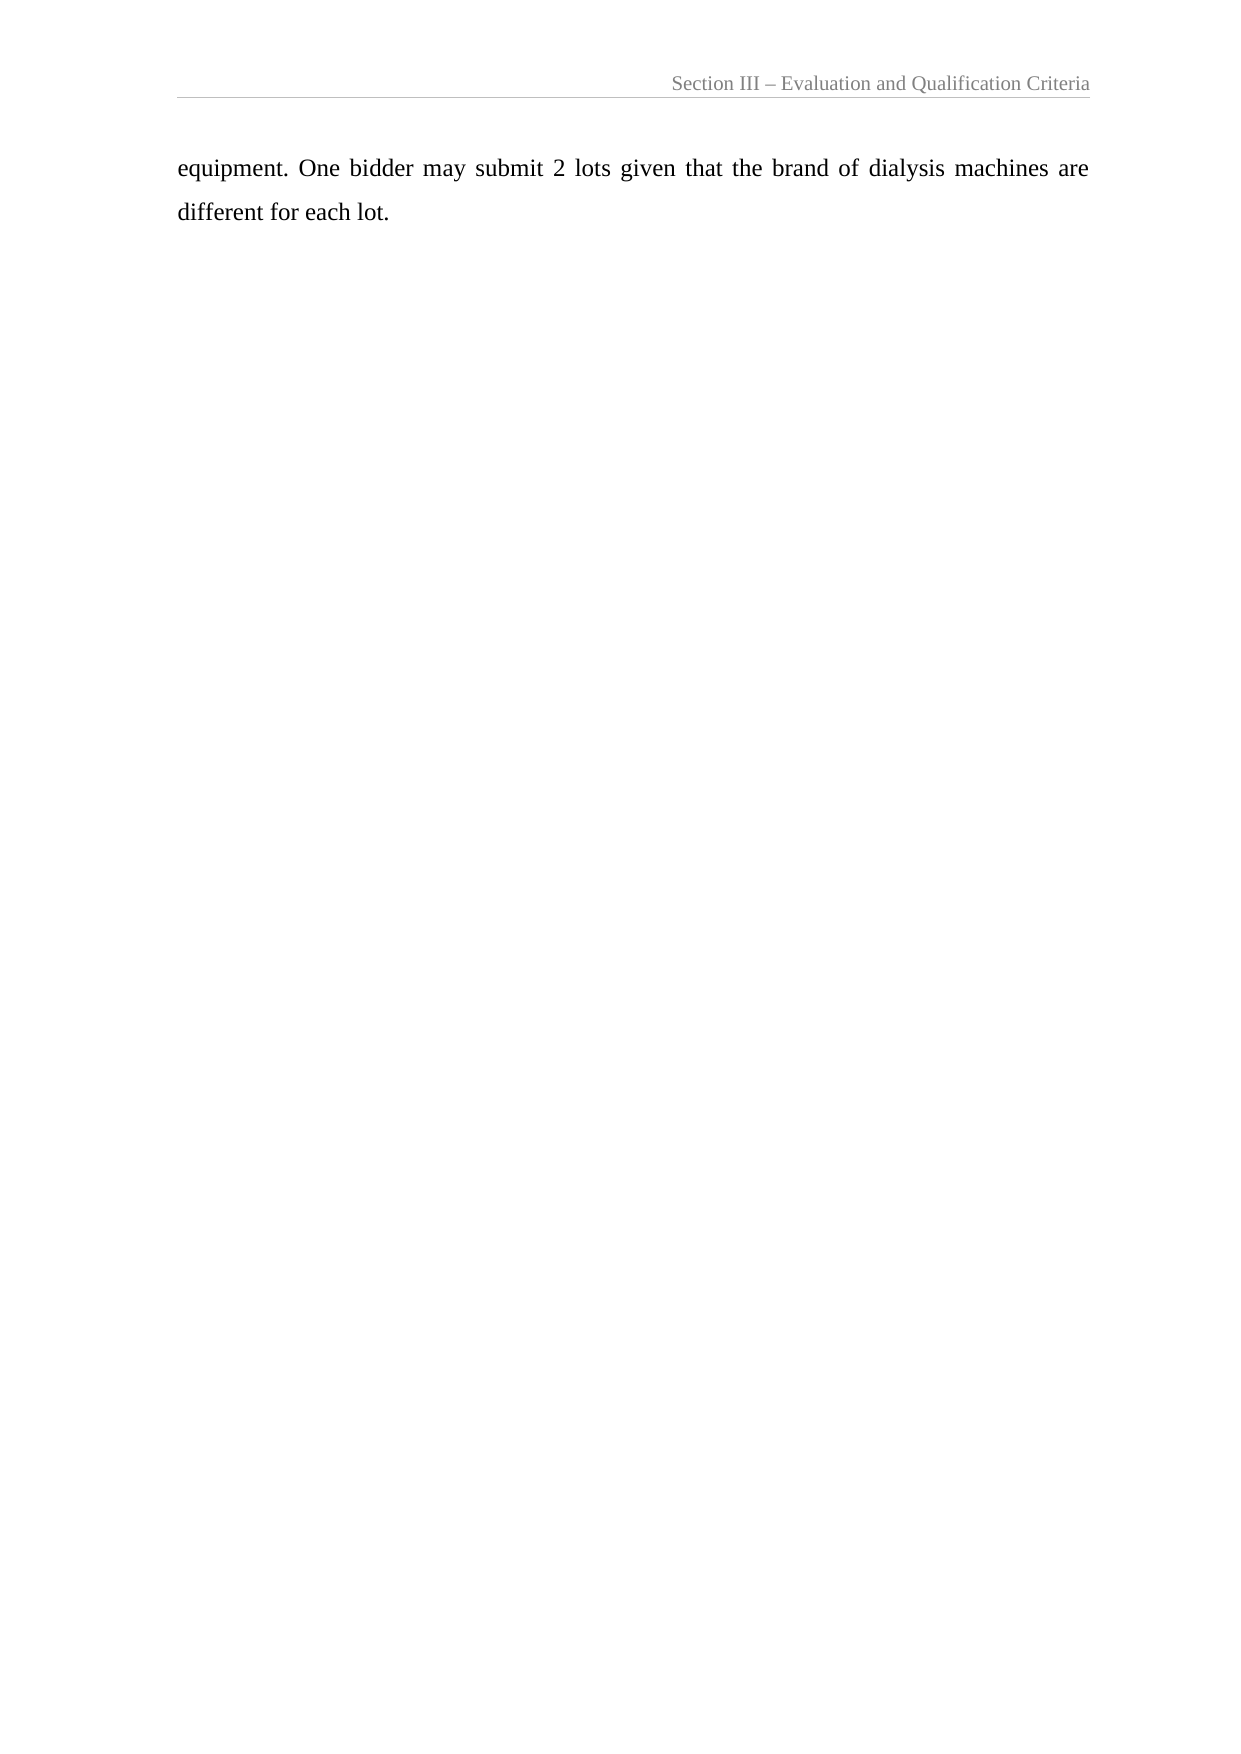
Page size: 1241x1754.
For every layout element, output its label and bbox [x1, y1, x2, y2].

text [177, 153, 1090, 225]
